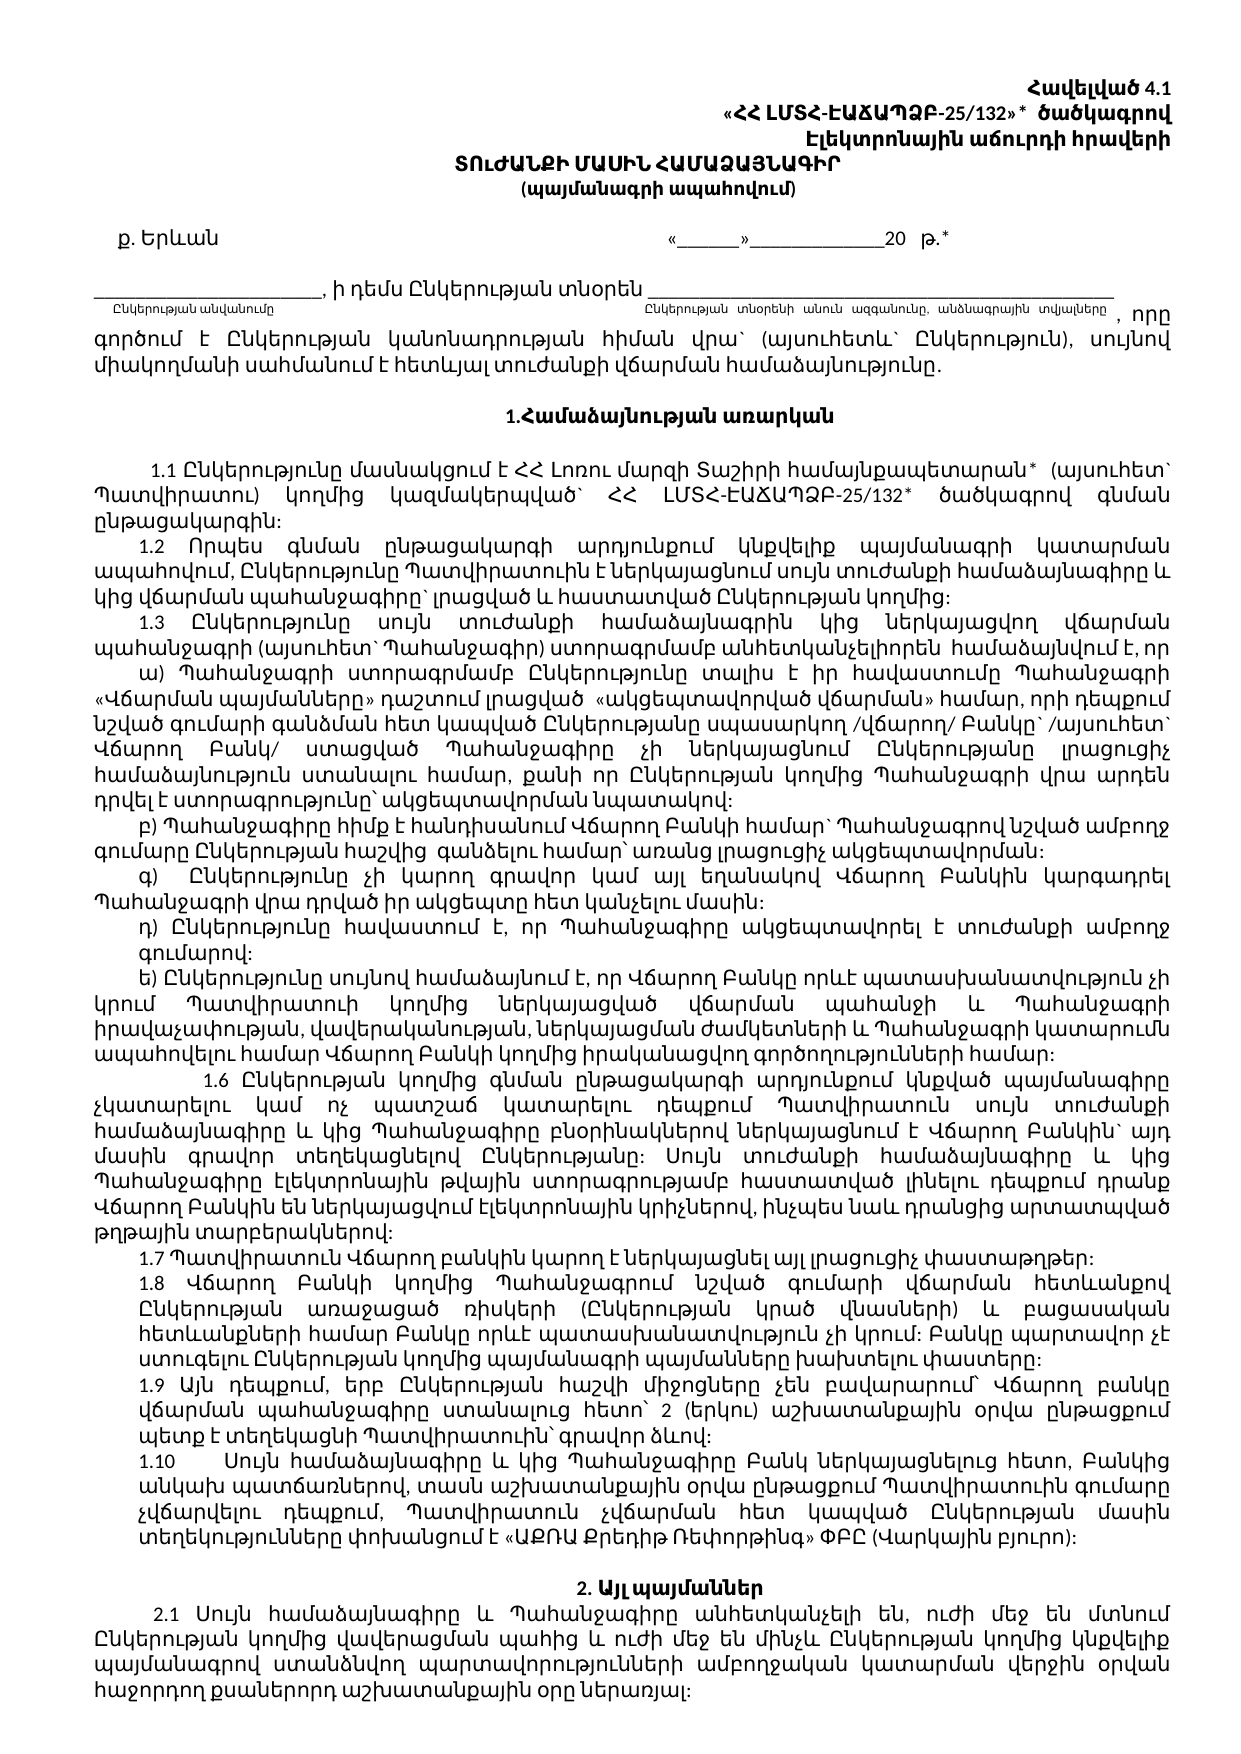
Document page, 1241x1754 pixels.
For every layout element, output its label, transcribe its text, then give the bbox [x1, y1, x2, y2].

text ե) Ընկերությունը սույնով համաձայնում է, որ Վճարող Բանկը որևէ պատասխանատվություն չի կրում Պատվիրատուի կողմից ներկայացված վճարման պահանջի և Պահանջագրի իրավաչափության, վավերականության, ներկայացման ժամկետների և Պահանջագրի կատարումն ապահովելու համար Վճարող Բանկի կողմից իրականացվող գործողությունների համար: [94, 965, 1171, 1067]
text Էլեկտրոնային աճուրդի հրավերի [94, 126, 1171, 151]
text 2. Այլ պայմաններ [169, 1575, 1171, 1601]
text 1.8 Վճարող Բանկի կողմից Պահանջագրում նշված գումարի վճարման հետևանքով Ընկերության առաջացած ռիսկերի (Ընկերության կրած վնասների) և բացասական հետևանքների համար Բանկը որևէ պատասխանատվություն չի կրում: Բանկը պարտավոր չէ ստուգելու Ընկերության կողմից պայմանագրի պայմանները խախտելու փաստերը: [138, 1270, 1171, 1372]
text 2.1 Սույն համաձայնագիրը և Պահանջագիրը անհետկանչելի են, ուժի մեջ են մտնում Ընկերության կողմից վավերացման պահից և ուժի մեջ են մինչև Ընկերության կողմից կնքվելիք պայմանագրով ստանձնվող պարտավորությունների ամբողջական կատարման վերջին օրվան հաջորդող քսաներորդ աշխատանքային օրը ներառյալ: [94, 1601, 1171, 1702]
text Ընկերության անվանումը Ընկերության տնօրենի անուն ազգանունը, անձնագրային տվյալները , որը գործում է Ընկերության կանոնադրության հիման վրա` (այսուհետև` Ընկերություն), սույնով միակողմանի սահմանում է հետևյալ տուժանքի վճարման համաձայնությունը. [94, 301, 1171, 377]
text 1.3 Ընկերությունը սույն տուժանքի համաձայնագրին կից ներկայացվող վճարման պահանջագրի (այսուհետ` Պահանջագիր) ստորագրմամբ անհետկանչելիորեն համաձայնվում է, որ [94, 609, 1171, 660]
text ա) Պահանջագրի ստորագրմամբ Ընկերությունը տալիս է իր հավաստումը Պահանջագրի «Վճարման պայմանները» դաշտում լրացված «ակցեպտավորված վճարման» համար, որի դեպքում նշված գումարի գանձման հետ կապված Ընկերությանը սպասարկող /վճարող/ Բանկը` /այսուհետ` Վճարող Բանկ/ ստացված Պահանջագիրը չի ներկայացնում Ընկերությանը լրացուցիչ համաձայնություն ստանալու համար, քանի որ Ընկերության կողմից Պահանջագրի վրա արդեն դրվել է ստորագրությունը՝ ակցեպտավորման նպատակով: [94, 660, 1171, 813]
text բ) Պահանջագիրը հիմք է հանդիսանում Վճարող Բանկի համար` Պահանջագրով նշված ամբողջ գումարը Ընկերության հաշվից գանձելու համար՝ առանց լրացուցիչ ակցեպտավորման: [94, 813, 1171, 864]
text 1.9 Այն դեպքում, երբ Ընկերության հաշվի միջոցները չեն բավարարում՝ Վճարող բանկը վճարման պահանջագիրը ստանալուց հետո՝ 2 (երկու) աշխատանքային օրվա ընթացքում պետք է տեղեկացնի Պատվիրատուին՝ գրավոր ձևով: [138, 1372, 1171, 1448]
text ք. Երևան «______»_____________20 թ.* [94, 225, 1171, 250]
text գ) Ընկերությունը չի կարող գրավոր կամ այլ եղանակով Վճարող Բանկին կարգադրել Պահանջագրի վրա դրված իր ակցեպտը հետ կանչելու մասին: [94, 864, 1171, 914]
text դ) Ընկերությունը հավաստում է, որ Պահանջագիրը ակցեպտավորել է տուժանքի ամբողջ գումարով: [138, 914, 1171, 965]
text (պայմանագրի ապահովում) [94, 177, 1171, 199]
text ______________________, ի դեմս Ընկերության տնօրեն _____________________________________________ [94, 276, 1171, 301]
text 1.6 Ընկերության կողմից գնման ընթացակարգի արդյունքում կնքված պայմանագիրը չկատարելու կամ ոչ պատշաճ կատարելու դեպքում Պատվիրատուն սույն տուժանքի համաձայնագիրը և կից Պահանջագիրը բնօրինակներով ներկայացնում է Վճարող Բանկին` այդ մասին գրավոր տեղեկացնելով Ընկերությանը: Սույն տուժանքի համաձայնագիրը և կից Պահանջագիրը էլեկտրոնային թվային ստորագրությամբ հաստատված լինելու դեպքում դրանք Վճարող Բանկին են ներկայացվում էլեկտրոնային կրիչներով, ինչպես նաև դրանցից արտատպված թղթային տարբերակներով: [94, 1067, 1171, 1245]
text 1.7 Պատվիրատուն Վճարող բանկին կարող է ներկայացնել այլ լրացուցիչ փաստաթղթեր: [138, 1245, 1171, 1270]
text ՏՈւԺԱՆՔԻ ՄԱՍԻՆ ՀԱՄԱՁԱՅՆԱԳԻՐ [94, 151, 1171, 177]
text 1.Համաձայնության առարկան [169, 403, 1171, 428]
text 1.10 Սույն համաձայնագիրը և կից Պահանջագիրը Բանկ ներկայացնելուց հետո, Բանկից անկախ պատճառներով, տասն աշխատանքային օրվա ընթացքում Պատվիրատուին գումարը չվճարվելու դեպքում, Պատվիրատուն չվճարման հետ կապված Ընկերության մասին տեղեկությունները փոխանցում է «ԱՔՌԱ Քրեդիթ Ռեփորթինգ» ՓԲԸ (Վարկային բյուրո): [138, 1448, 1171, 1550]
text 1.2 Որպես գնման ընթացակարգի արդյունքում կնքվելիք պայմանագրի կատարման ապահովում, Ընկերությունը Պատվիրատուին է ներկայացնում սույն տուժանքի համաձայնագիրը և կից վճարման պահանջագիրը` լրացված և հաստատված Ընկերության կողմից: [94, 533, 1171, 609]
text 1.1 Ընկերությունը մասնակցում է ՀՀ Լոռու մարզի Տաշիրի համայնքապետարան* (այսուհետ` Պատվիրատու) կողմից կազմակերպված` ՀՀ ԼՄՏՀ-ԷԱՃԱՊՁԲ-25/132* ծածկագրով գնման ընթացակարգին: [94, 457, 1171, 533]
text «ՀՀ ԼՄՏՀ-ԷԱՃԱՊՁԲ-25/132»* ծածկագրով [94, 100, 1171, 126]
text Հավելված 4.1 [94, 75, 1171, 100]
